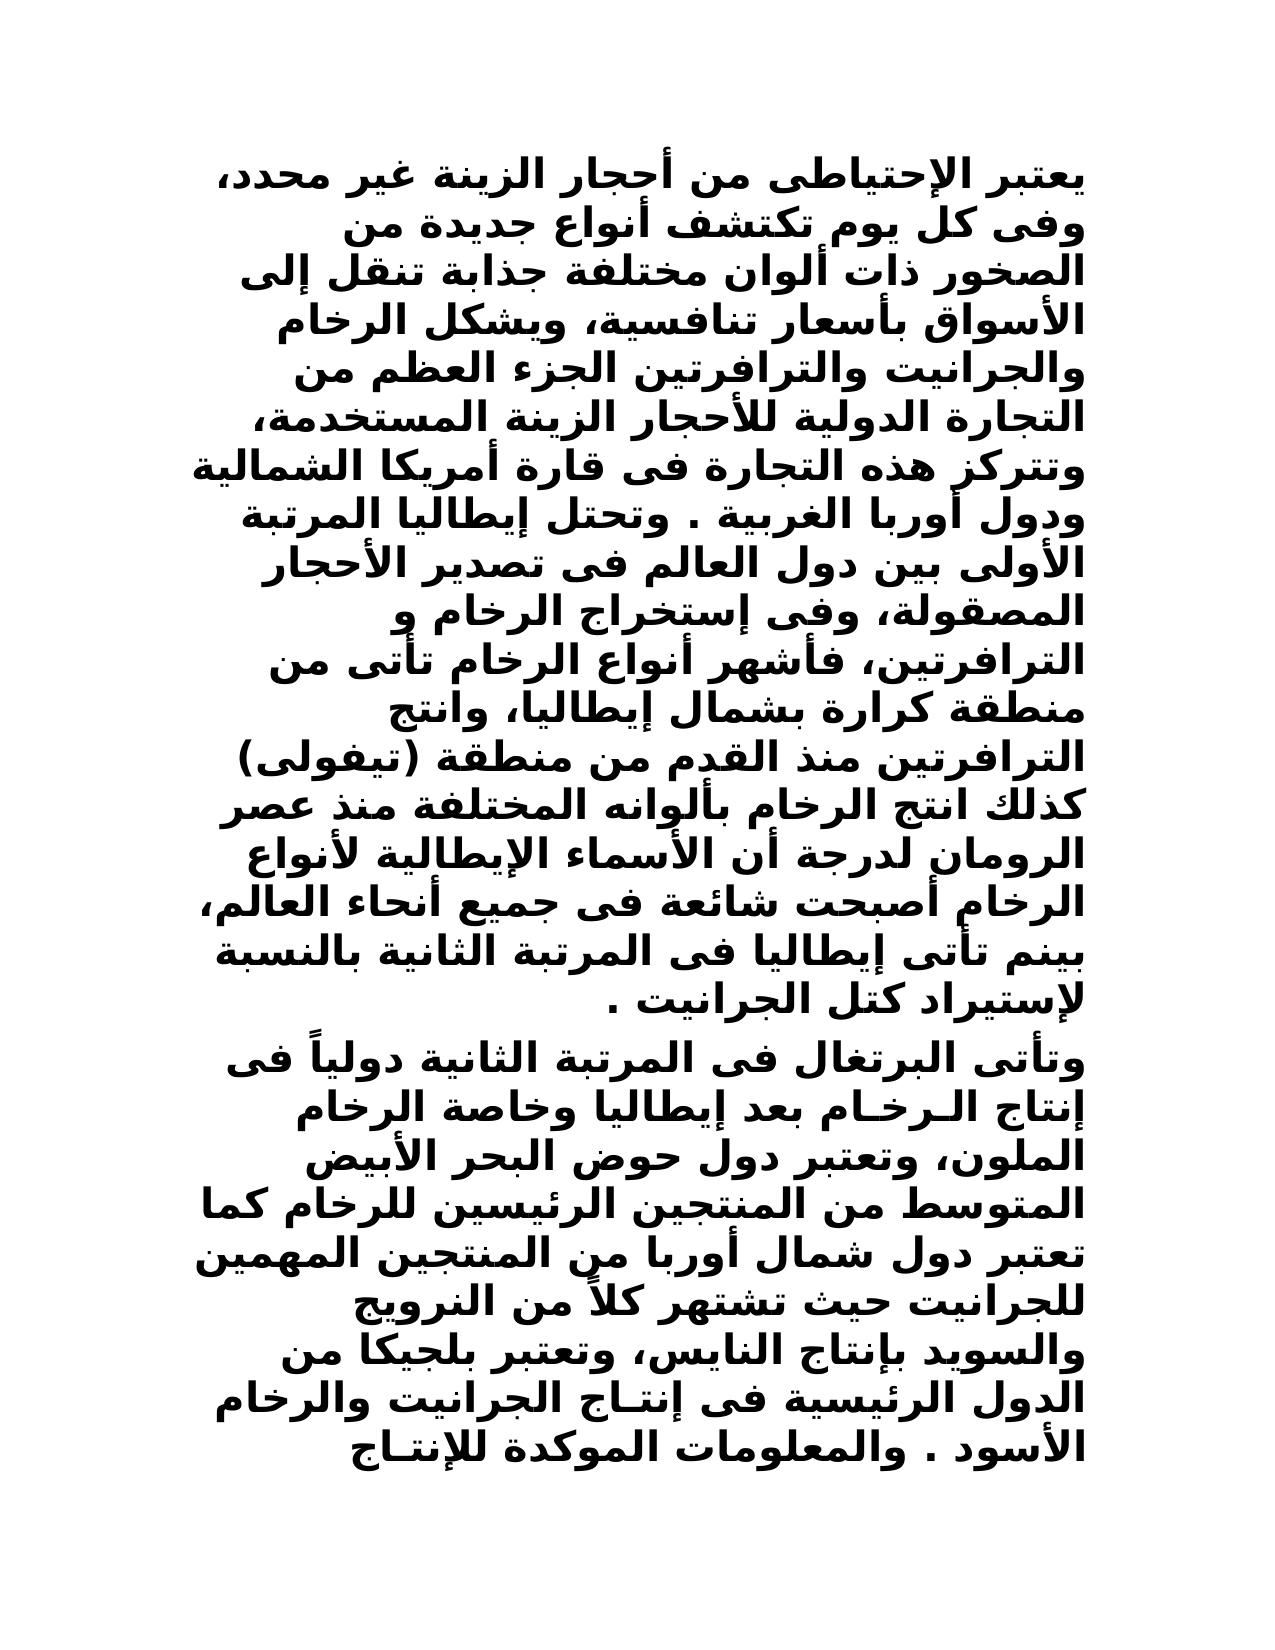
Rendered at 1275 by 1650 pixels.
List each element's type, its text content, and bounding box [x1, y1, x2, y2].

text يعتبر الإحتياطى من أحجار الزينة غير محدد، وفى كل يوم تكتشف أنواع جديدة من الصخور ذات ألوان مختلفة جذابة تنقل إلى الأسواق بأسعار تنافسية، ويشكل الرخام والجرانيت والترافرتين الجزء العظم من التجارة الدولية للأحجار الزينة المستخدمة، وتتركز هذه التجارة فى قارة أمريكا الشمالية ودول أوربا الغربية . وتحتل إيطاليا المرتبة الأولى بين دول العالم فى تصدير الأحجار المصقولة، وفى إستخراج الرخام و الترافرتين، فأشهر أنواع الرخام تأتى من منطقة كرارة بشمال إيطاليا، وانتج الترافرتين منذ القدم من منطقة (تيفولى) كذلك انتج الرخام بألوانه المختلفة منذ عصر الرومان لدرجة أن الأسماء الإيطالية لأنواع الرخام أصبحت شائعة فى جميع أنحاء العالم، بينم تأتى إيطاليا فى المرتبة الثانية بالنسبة لإستيراد كتل الجرانيت . [187, 150, 1087, 1024]
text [187, 1034, 1087, 1471]
